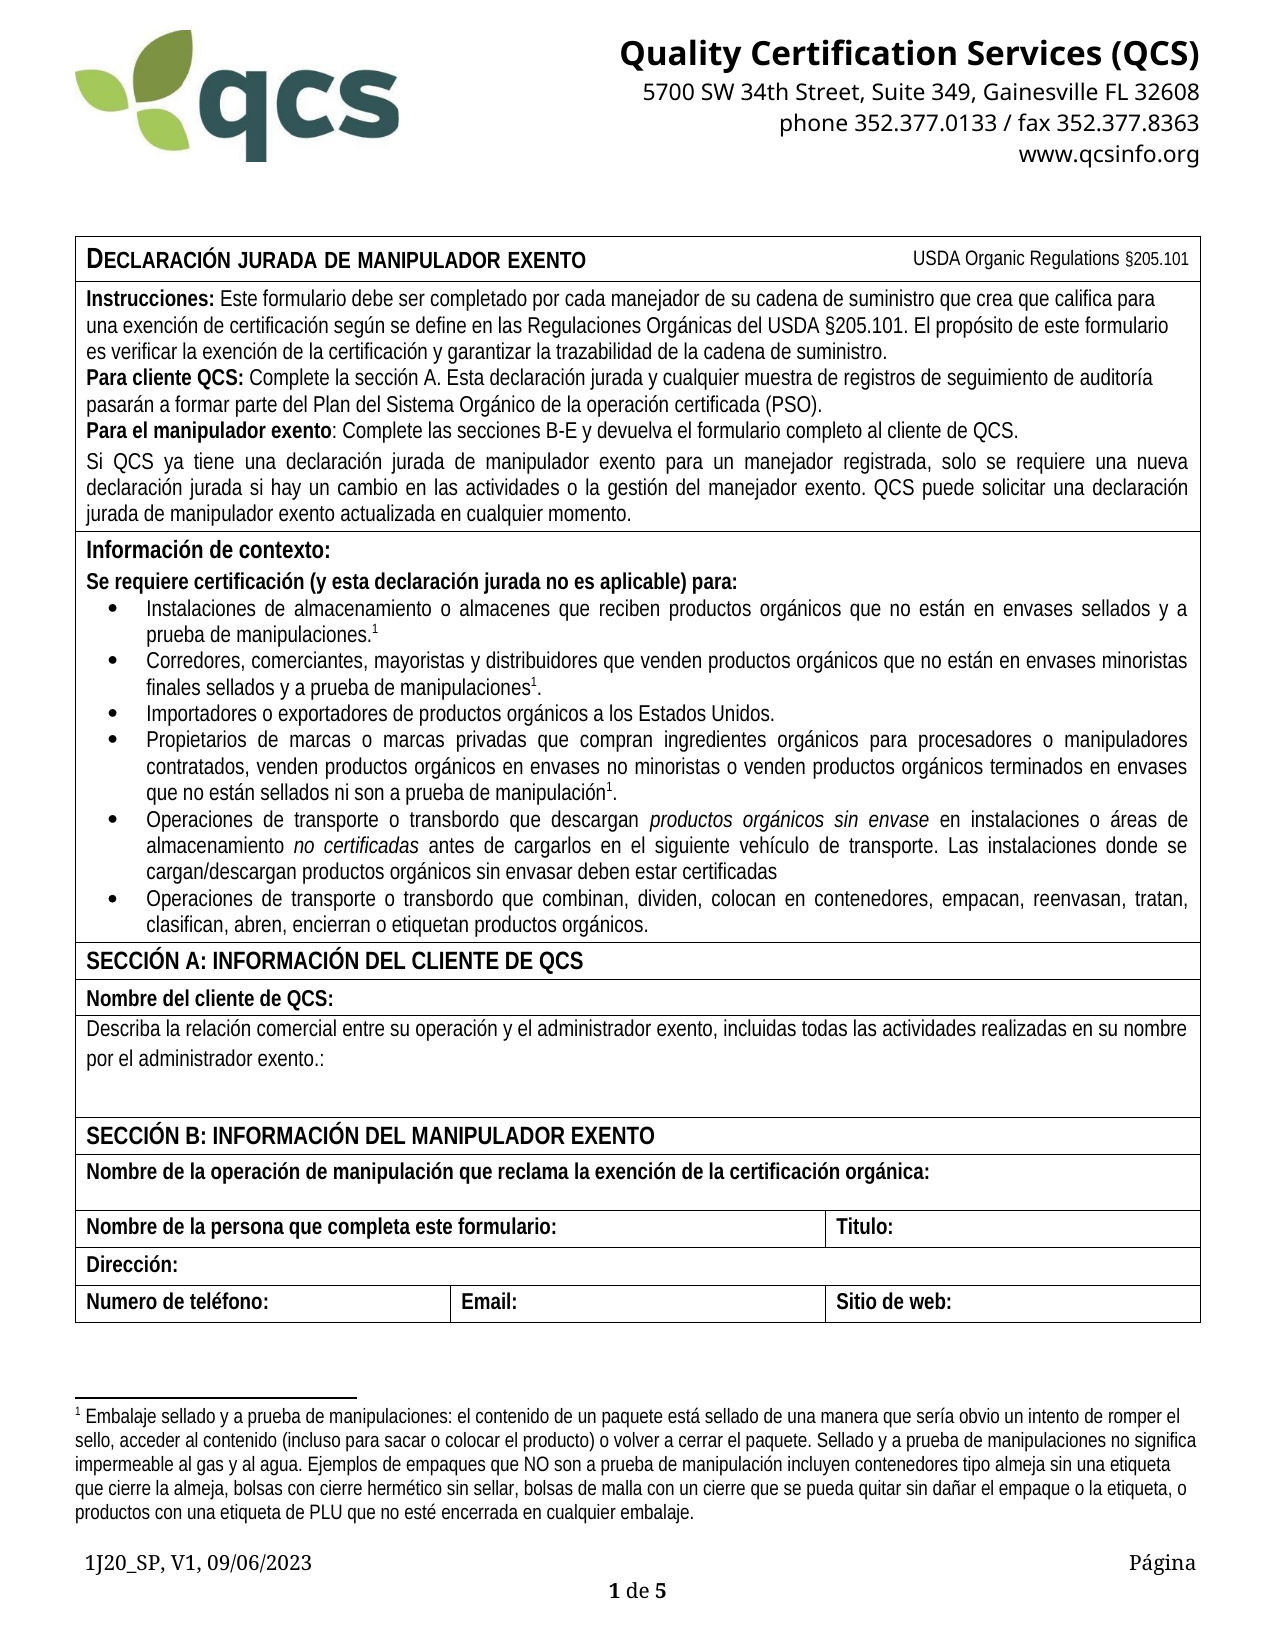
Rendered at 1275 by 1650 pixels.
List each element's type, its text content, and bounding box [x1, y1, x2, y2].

table_header USDA Organic Regulations §205.101 [863, 237, 1200, 281]
table_cell Nombre de la operación de manipulación que reclama la exención de la certificación orgánica: [76, 1155, 1200, 1210]
table_header Declaración jurada de manipulador exento [76, 237, 862, 281]
picture [75, 30, 399, 162]
table_cell Sitio de web: [826, 1286, 1200, 1322]
table_cell Nombre del cliente de QCS: [76, 980, 1200, 1015]
table_cell SECCIÓN A: INFORMACIÓN DEL CLIENTE DE QCS [76, 943, 1200, 979]
table_cell Información de contexto: Se requiere certificación (y esta declaración jurada no es aplicable) para: Instalaciones de almacenamiento o almacenes que reciben productos orgánicos que no están en envases sellados y a prueba de manipulaciones. Corredores, comerciantes, mayoristas y distribuidores que venden productos orgánicos que no están en envases minoristas finales sellados y a prueba de manipulaciones1. Importadores o exportadores de productos orgánicos a los Estados Unidos. Propietarios de marcas o marcas privadas que compran ingredientes orgánicos para procesadores o manipuladores contratados, venden productos orgánicos en envases no minoristas o venden productos orgánicos terminados en envases que no están sellados ni son a prueba de manipulación1. Operaciones de transporte o transbordo que descargan productos orgánicos sin envase en instalaciones o áreas de almacenamiento no certificadas antes de cargarlos en el siguiente vehículo de transporte. Las instalaciones donde se cargan/descargan productos orgánicos sin envasar deben estar certificadas Operaciones de transporte o transbordo que combinan, dividen, colocan en contenedores, empacan, reenvasan, tratan, clasifican, abren, encierran o etiquetan productos orgánicos. [76, 532, 1200, 941]
table_cell SECCIÓN B: INFORMACIÓN DEL MANIPULADOR EXENTO [76, 1118, 1200, 1154]
table_cell Email: [451, 1286, 825, 1322]
table_cell Titulo: [826, 1211, 1200, 1247]
table_cell Nombre de la persona que completa este formulario: [76, 1211, 825, 1247]
table_cell Dirección: [76, 1248, 1200, 1285]
table_cell Describa la relación comercial entre su operación y el administrador exento, incluidas todas las actividades realizadas en su nombre por el administrador exento.: [76, 1016, 1200, 1117]
table_cell Numero de teléfono: [76, 1286, 450, 1322]
table_cell Instrucciones: Este formulario debe ser completado por cada manejador de su cadena de suministro que crea que califica para una exención de certificación según se define en las Regulaciones Orgánicas del USDA §205.101. El propósito de este formulario es verificar la exención de la certificación y garantizar la trazabilidad de la cadena de suministro. Para cliente QCS: Complete la sección A. Esta declaración jurada y cualquier muestra de registros de seguimiento de auditoría pasarán a formar parte del Plan del Sistema Orgánico de la operación certificada (PSO). Para el manipulador exento: Complete las secciones B-E y devuelva el formulario completo al cliente de QCS. Si QCS ya tiene una declaración jurada de manipulador exento para un manejador registrada, solo se requiere una nueva declaración jurada si hay un cambio en las actividades o la gestión del manejador exento. QCS puede solicitar una declaración jurada de manipulador exento actualizada en cualquier momento. [76, 282, 1200, 531]
